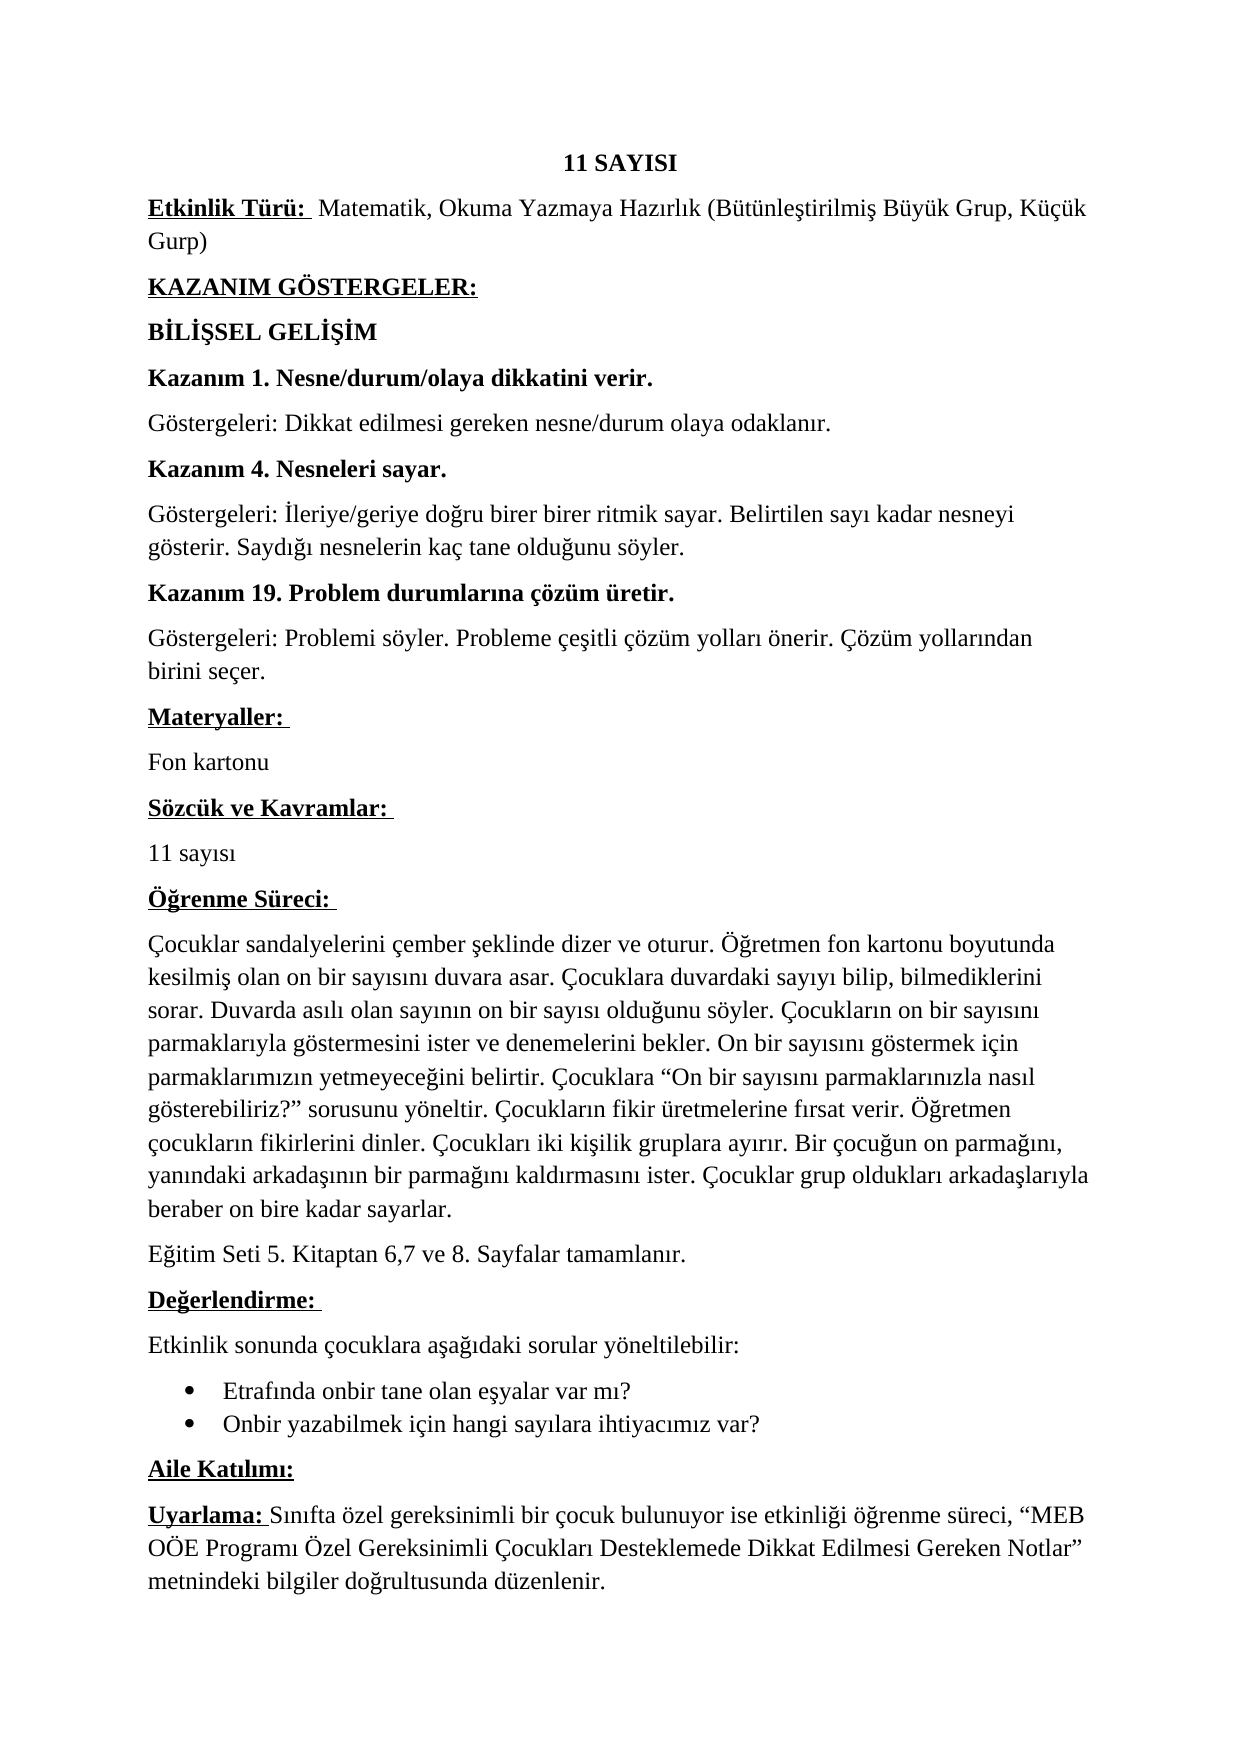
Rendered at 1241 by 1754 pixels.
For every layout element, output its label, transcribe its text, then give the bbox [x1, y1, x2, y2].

text Kazanım 1. Nesne/durum/olaya dikkatini verir. [148, 363, 1093, 391]
text Göstergeleri: Dikkat edilmesi gereken nesne/durum olaya odaklanır. [148, 408, 1093, 437]
text KAZANIM GÖSTERGELER: [148, 272, 1093, 300]
text Eğitim Seti 5. Kitaptan 6,7 ve 8. Sayfalar tamamlanır. [148, 1239, 1093, 1268]
text Etkinlik Türü: Matematik, Okuma Yazmaya Hazırlık (Bütünleştirilmiş Büyük Grup, Küçük Gurp) [148, 193, 1093, 255]
text Uyarlama: Sınıfta özel gereksinimli bir çocuk bulunuyor ise etkinliği öğrenme süreci, “MEB OÖE Programı Özel Gereksinimli Çocukları Desteklemede Dikkat Edilmesi Gereken Notlar” metnindeki bilgiler doğrultusunda düzenlenir. [148, 1500, 1093, 1594]
text Materyaller: [148, 702, 1093, 731]
text Sözcük ve Kavramlar: [148, 793, 1093, 822]
text BİLİŞSEL GELİŞİM [148, 317, 1093, 346]
text Göstergeleri: Problemi söyler. Probleme çeşitli çözüm yolları önerir. Çözüm yollarından birini seçer. [148, 623, 1093, 685]
text Değerlendirme: [148, 1285, 1093, 1313]
list Onbir yazabilmek için hangi sayılara ihtiyacımız var? [185, 1409, 1093, 1437]
text Çocuklar sandalyelerini çember şeklinde dizer ve oturur. Öğretmen fon kartonu boyutunda kesilmiş olan on bir sayısını duvara asar. Çocuklara duvardaki sayıyı bilip, bilmediklerini sorar. Duvarda asılı olan sayının on bir sayısı olduğunu söyler. Çocukların on bir sayısını parmaklarıyla göstermesini ister ve denemelerini bekler. On bir sayısını göstermek için parmaklarımızın yetmeyeceğini belirtir. Çocuklara “On bir sayısını parmaklarınızla nasıl gösterebiliriz?” sorusunu yöneltir. Çocukların fikir üretmelerine fırsat verir. Öğretmen çocukların fikirlerini dinler. Çocukları iki kişilik gruplara ayırır. Bir çocuğun on parmağını, yanındaki arkadaşının bir parmağını kaldırmasını ister. Çocuklar grup oldukları arkadaşlarıyla beraber on bire kadar sayarlar. [148, 929, 1093, 1222]
text Kazanım 19. Problem durumlarına çözüm üretir. [148, 578, 1093, 607]
text Kazanım 4. Nesneleri sayar. [148, 454, 1093, 482]
list Etrafında onbir tane olan eşyalar var mı? [185, 1376, 1093, 1404]
text Fon kartonu [148, 747, 1093, 776]
text Etkinlik sonunda çocuklara aşağıdaki sorular yöneltilebilir: [148, 1330, 1093, 1359]
text 11 SAYISI [148, 148, 1093, 176]
text Aile Katılımı: [148, 1454, 1093, 1483]
text Göstergeleri: İleriye/geriye doğru birer birer ritmik sayar. Belirtilen sayı kadar nesneyi gösterir. Saydığı nesnelerin kaç tane olduğunu söyler. [148, 499, 1093, 561]
text 11 sayısı [148, 838, 1093, 867]
text Öğrenme Süreci: [148, 884, 1093, 913]
